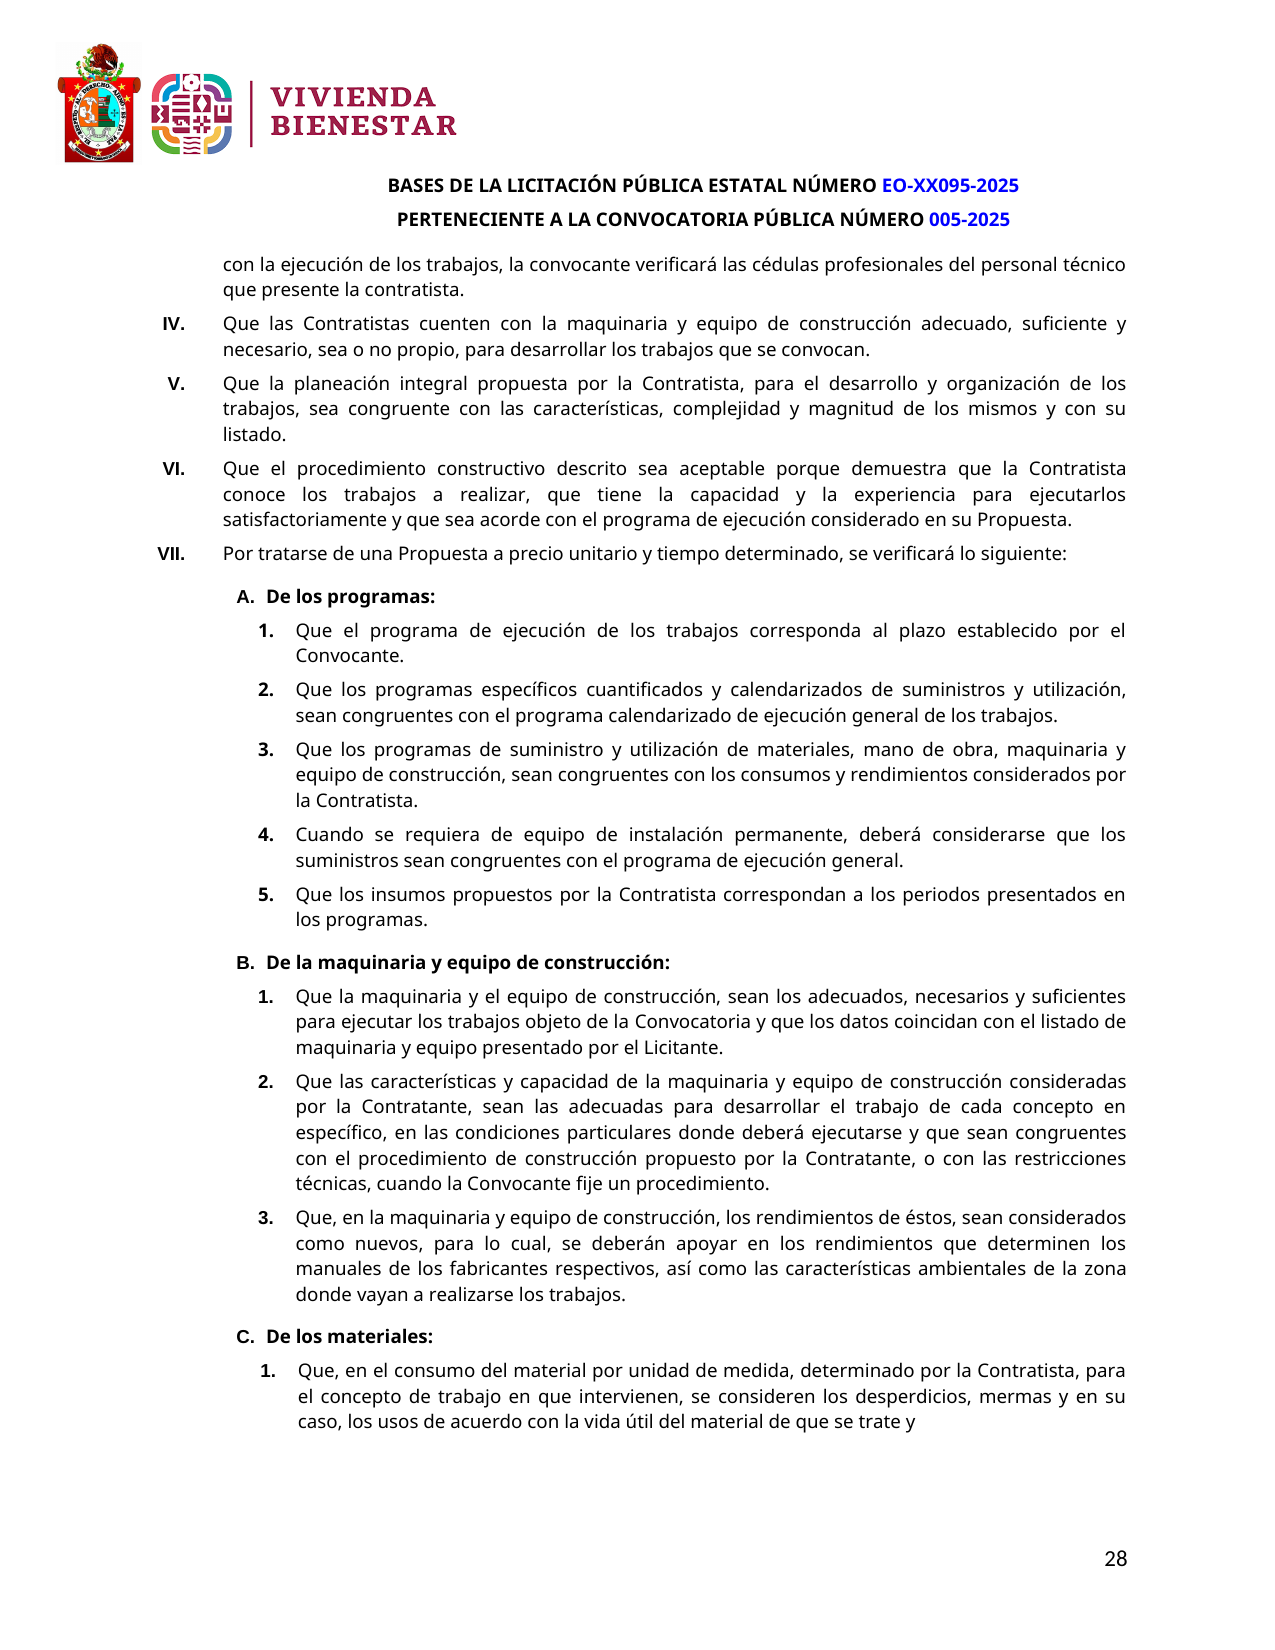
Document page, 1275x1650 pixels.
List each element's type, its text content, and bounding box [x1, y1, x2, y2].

list Que la maquinaria y el equipo de construcción, sean los adecuados, necesarios y suficientes para ejecutar los trabajos objeto de la Convocatoria y que los datos coincidan con el listado de maquinaria y equipo presentado por el Licitante. [258, 983, 1127, 1060]
picture [55, 42, 143, 165]
list Que las Contratistas cuenten con la maquinaria y equipo de construcción adecuado, suficiente y necesario, sea o no propio, para desarrollar los trabajos que se convocan. [185, 311, 1127, 362]
list Que los programas específicos cuantificados y calendarizados de suministros y utilización, sean congruentes con el programa calendarizado de ejecución general de los trabajos. [258, 677, 1127, 728]
list De los materiales: [236, 1323, 1127, 1349]
list Que, en el consumo del material por unidad de medida, determinado por la Contratista, para el concepto de trabajo en que intervienen, se consideren los desperdicios, mermas y en su caso, los usos de acuerdo con la vida útil del material de que se trate y [260, 1358, 1127, 1434]
list Que las características y capacidad de la maquinaria y equipo de construcción consideradas por la Contratante, sean las adecuadas para desarrollar el trabajo de cada concepto en específico, en las condiciones particulares donde deberá ejecutarse y que sean congruentes con el procedimiento de construcción propuesto por la Contratante, o con las restricciones técnicas, cuando la Convocante fije un procedimiento. [258, 1068, 1127, 1196]
list Que los insumos propuestos por la Contratista correspondan a los periodos presentados en los programas. [258, 881, 1127, 932]
list Que los programas de suministro y utilización de materiales, mano de obra, maquinaria y equipo de construcción, sean congruentes con los consumos y rendimientos considerados por la Contratista. [258, 736, 1127, 813]
list Que, en la maquinaria y equipo de construcción, los rendimientos de éstos, sean considerados como nuevos, para lo cual, se deberán apoyar en los rendimientos que determinen los manuales de los fabricantes respectivos, así como las características ambientales de la zona donde vayan a realizarse los trabajos. [258, 1204, 1127, 1306]
list Que la planeación integral propuesta por la Contratista, para el desarrollo y organización de los trabajos, sea congruente con las características, complejidad y magnitud de los mismos y con su listado. [185, 370, 1127, 447]
list Que el procedimiento constructivo descrito sea aceptable porque demuestra que la Contratista conoce los trabajos a realizar, que tiene la capacidad y la experiencia para ejecutarlos satisfactoriamente y que sea acorde con el programa de ejecución considerado en su Propuesta. [185, 455, 1127, 532]
list Por tratarse de una Propuesta a precio unitario y tiempo determinado, se verificará lo siguiente: [185, 540, 1127, 566]
list Que el programa de ejecución de los trabajos corresponda al plazo establecido por el Convocante. [258, 617, 1127, 668]
list De los programas: [236, 583, 1127, 608]
list Cuando se requiera de equipo de instalación permanente, deberá considerarse que los suministros sean congruentes con el programa de ejecución general. [258, 821, 1127, 872]
picture [147, 66, 473, 163]
list De la maquinaria y equipo de construcción: [236, 949, 1127, 974]
